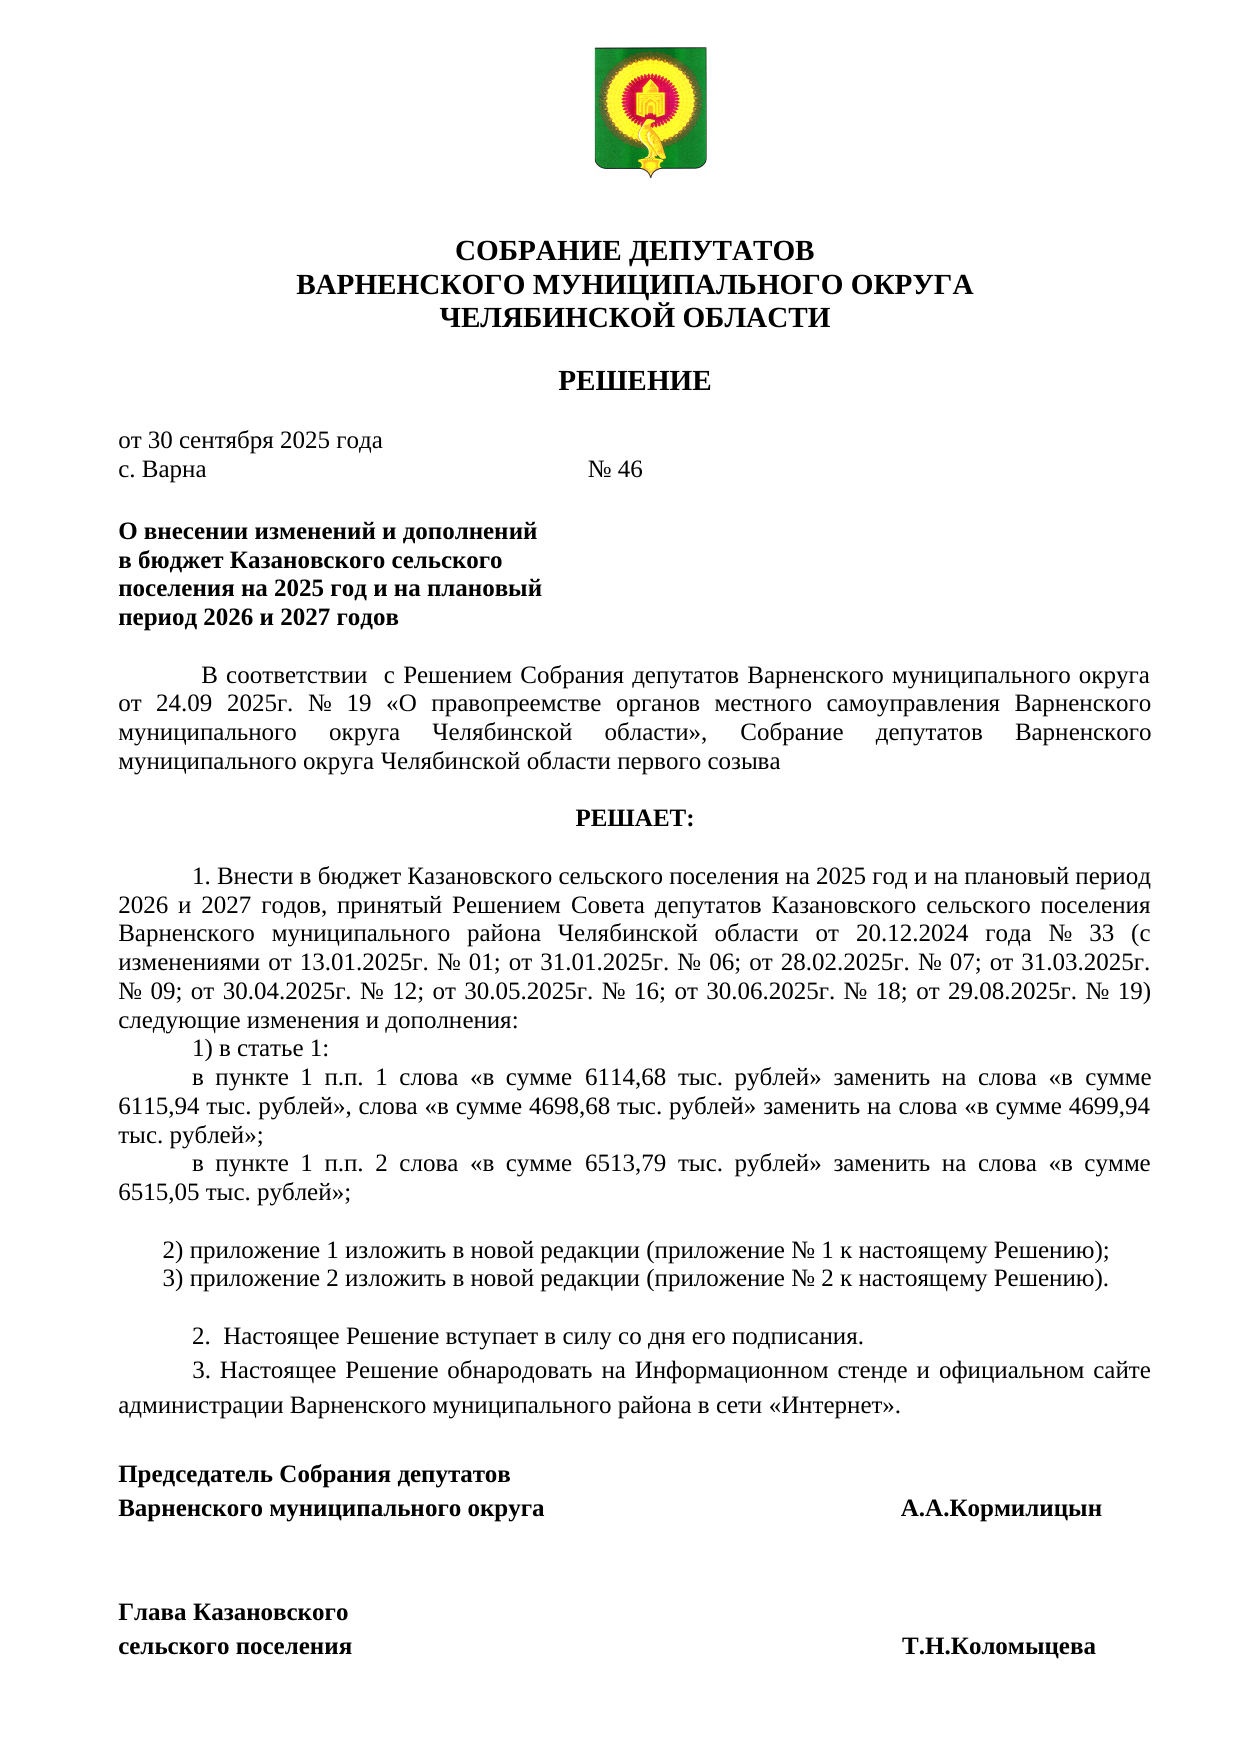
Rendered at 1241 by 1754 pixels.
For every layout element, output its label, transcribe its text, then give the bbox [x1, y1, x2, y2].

title РЕШЕНИЕ [118, 363, 1152, 396]
text в пункте 1 п.п. 2 слова «в сумме 6513,79 тыс. рублей» заменить на слова «в сумме 6515,05 тыс. рублей»; [118, 1148, 1152, 1206]
title от 30 сентября 2025 года [118, 425, 1152, 454]
text Варненского муниципального округа А.А.Кормилицын [118, 1493, 1152, 1522]
title поселения на 2025 год и на плановый [118, 573, 1152, 602]
text 1. Внести в бюджет Казановского сельского поселения на 2025 год и на плановый период 2026 и 2027 годов, принятый Решением Совета депутатов Казановского сельского поселения Варненского муниципального района Челябинской области от 20.12.2024 года № 33 (с изменениями от 13.01.2025г. № 01; от 31.01.2025г. № 06; от 28.02.2025г. № 07; от 31.03.2025г. № 09; от 30.04.2025г. № 12; от 30.05.2025г. № 16; от 30.06.2025г. № 18; от 29.08.2025г. № 19) следующие изменения и дополнения: [118, 861, 1152, 1033]
text РЕШАЕТ: [118, 803, 1152, 832]
text 3) приложение 2 изложить в новой редакции (приложение № 2 к настоящему Решению). [118, 1263, 1152, 1292]
text 2. Настоящее Решение вступает в силу со дня его подписания. [118, 1321, 1152, 1350]
text 1) в статье 1: [118, 1033, 1152, 1062]
title СОБРАНИЕ ДЕПУТАТОВ [118, 233, 1152, 267]
title период 2026 и 2027 годов [118, 602, 1152, 631]
picture [594, 46, 707, 178]
title с. Варна № 46 [118, 454, 1152, 482]
text Глава Казановского [118, 1597, 1152, 1626]
text 3. Настоящее Решение обнародовать на Информационном стенде и официальном сайте администрации Варненского муниципального района в сети «Интернет». [118, 1355, 1152, 1419]
text сельского поселения Т.Н.Коломыцева [118, 1631, 1152, 1660]
title ЧЕЛЯБИНСКОЙ ОБЛАСТИ [118, 300, 1152, 334]
title О внесении изменений и дополнений [118, 516, 1152, 545]
text В соответствии с Решением Собрания депутатов Варненского муниципального округа от 24.09 2025г. № 19 «О правопреемстве органов местного самоуправления Варненского муниципального округа Челябинской области», Собрание депутатов Варненского муниципального округа Челябинской области первого созыва [118, 660, 1152, 775]
text Председатель Собрания депутатов [118, 1459, 1152, 1488]
title ВАРНЕНСКОГО МУНИЦИПАЛЬНОГО ОКРУГА [118, 267, 1152, 300]
text в пункте 1 п.п. 1 слова «в сумме 6114,68 тыс. рублей» заменить на слова «в сумме 6115,94 тыс. рублей», слова «в сумме 4698,68 тыс. рублей» заменить на слова «в сумме 4699,94 тыс. рублей»; [118, 1062, 1152, 1148]
text 2) приложение 1 изложить в новой редакции (приложение № 1 к настоящему Решению); [118, 1235, 1152, 1263]
title в бюджет Казановского сельского [118, 545, 1152, 573]
